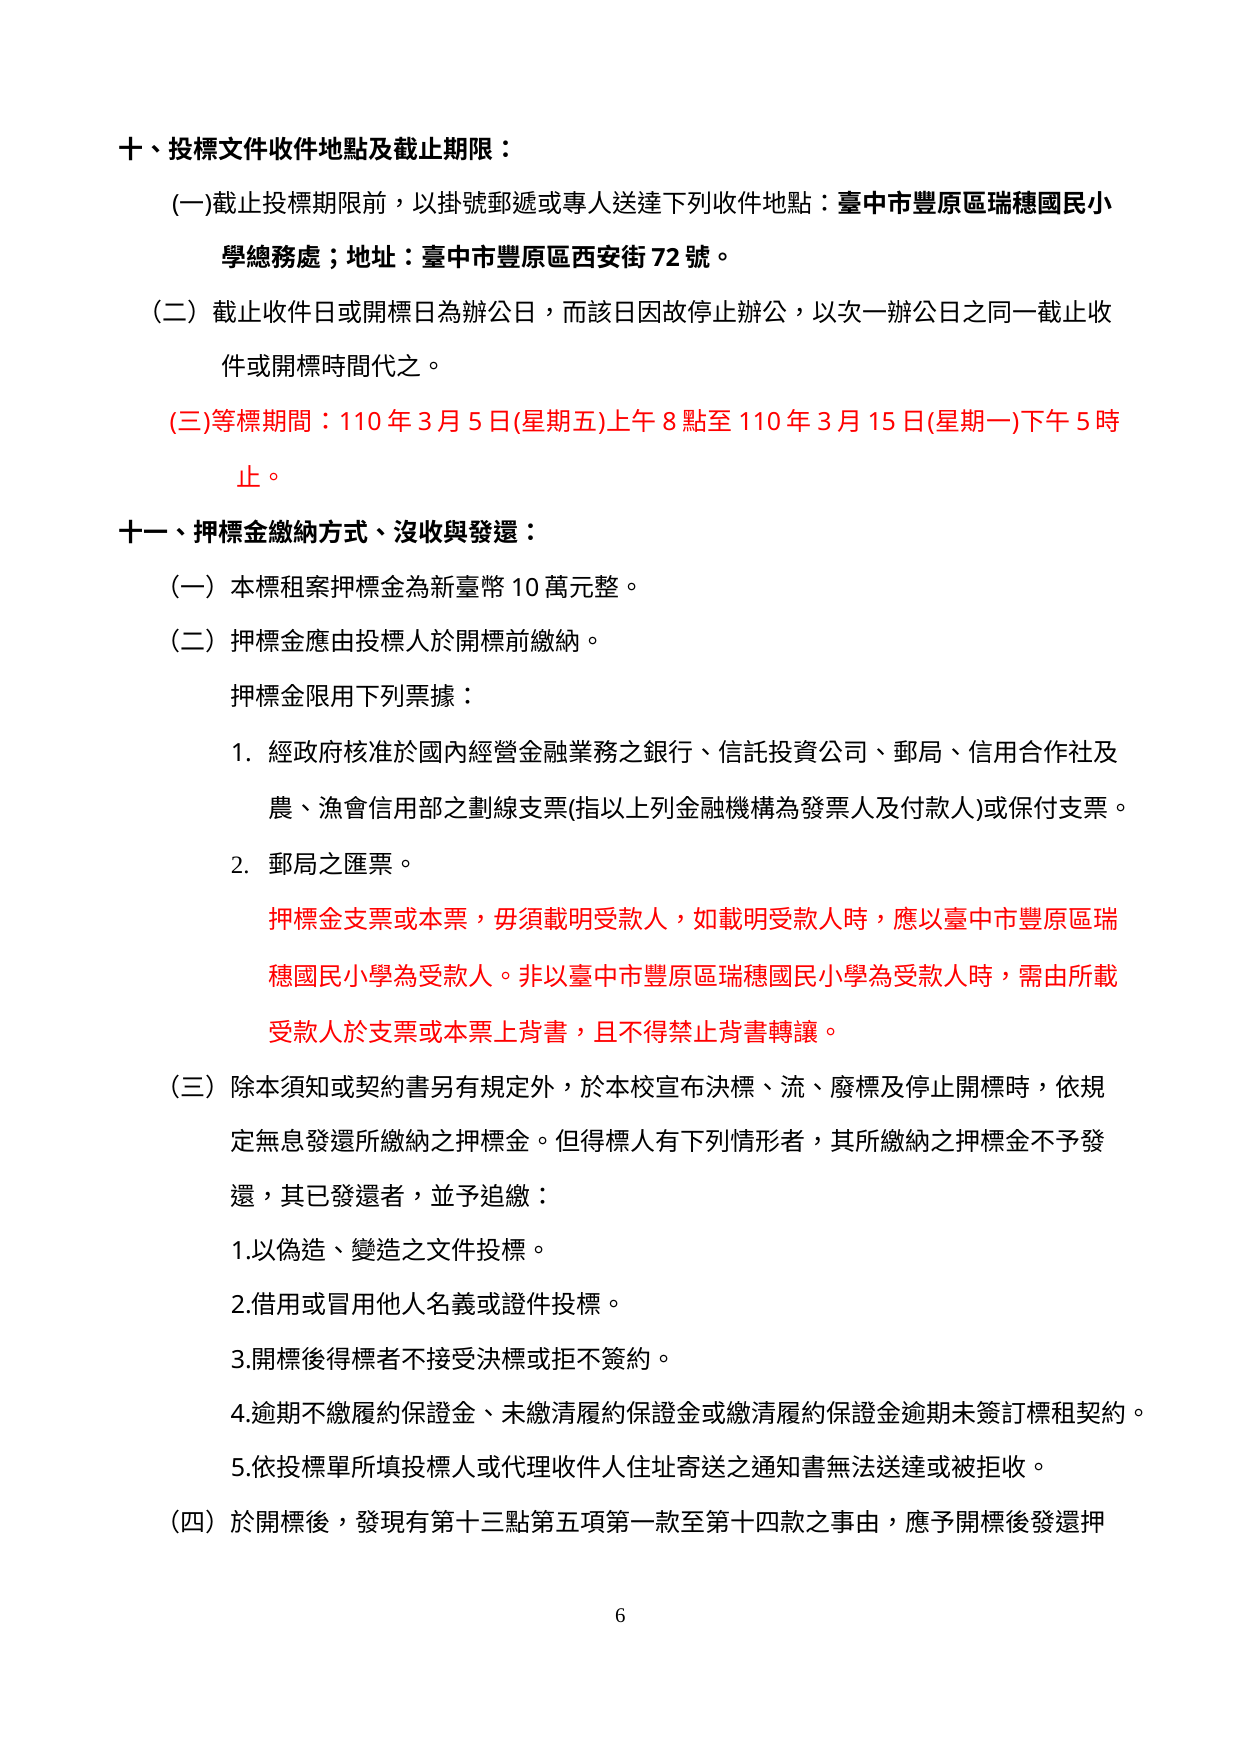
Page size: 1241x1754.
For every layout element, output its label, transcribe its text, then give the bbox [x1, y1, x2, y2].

text （三）除本須知或契約書另有規定外，於本校宣布決標、流、廢標及停止開標時，依規定無息發還所繳納之押標金。但得標人有下列情形者，其所繳納之押標金不予發還，其已發還者，並予追繳： [156, 1067, 1122, 1212]
text (一)截止投標期限前，以掛號郵遞或專人送達下列收件地點：臺中市豐原區瑞穗國民小學總務處；地址：臺中市豐原區西安街72號。 [172, 183, 1122, 274]
text 押標金支票或本票，毋須載明受款人，如載明受款人時，應以臺中市豐原區瑞穗國民小學為受款人。非以臺中市豐原區瑞穗國民小學為受款人時，需由所載受款人於支票或本票上背書，且不得禁止背書轉讓。 [268, 899, 1122, 1049]
text 5.依投標單所填投標人或代理收件人住址寄送之通知書無法送達或被拒收。 [231, 1448, 1187, 1484]
text （一）本標租案押標金為新臺幣10萬元整。 [118, 567, 1122, 603]
text 押標金限用下列票據： [231, 676, 1122, 713]
text （二）押標金應由投標人於開標前繳納。 [118, 622, 1122, 658]
text 4.逾期不繳履約保證金、未繳清履約保證金或繳清履約保證金逾期未簽訂標租契約。 [230, 1393, 1149, 1430]
text 2.借用或冒用他人名義或證件投標。 [118, 1285, 1122, 1321]
text 1.以偽造、變造之文件投標。 [118, 1230, 1122, 1267]
text （二）截止收件日或開標日為辦公日，而該日因故停止辦公，以次一辦公日之同一截止收件或開標時間代之。 [118, 292, 1122, 383]
list 經政府核准於國內經營金融業務之銀行、信託投資公司、郵局、信用合作社及農、漁會信用部之劃線支票(指以上列金融機構為發票人及付款人)或保付支票。 [231, 732, 1122, 825]
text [156, 1502, 1122, 1538]
list 郵局之匯票。 [231, 843, 1122, 881]
text 十、投標文件收件地點及截止期限： [118, 129, 1122, 165]
text (三)等標期間：110年3月5日(星期五)上午8點至110年3月15日(星期一)下午5時止。 [118, 401, 1122, 495]
text 3.開標後得標者不接受決標或拒不簽約。 [118, 1339, 1122, 1375]
text 十一、押標金繳納方式、沒收與發還： [118, 513, 1122, 549]
